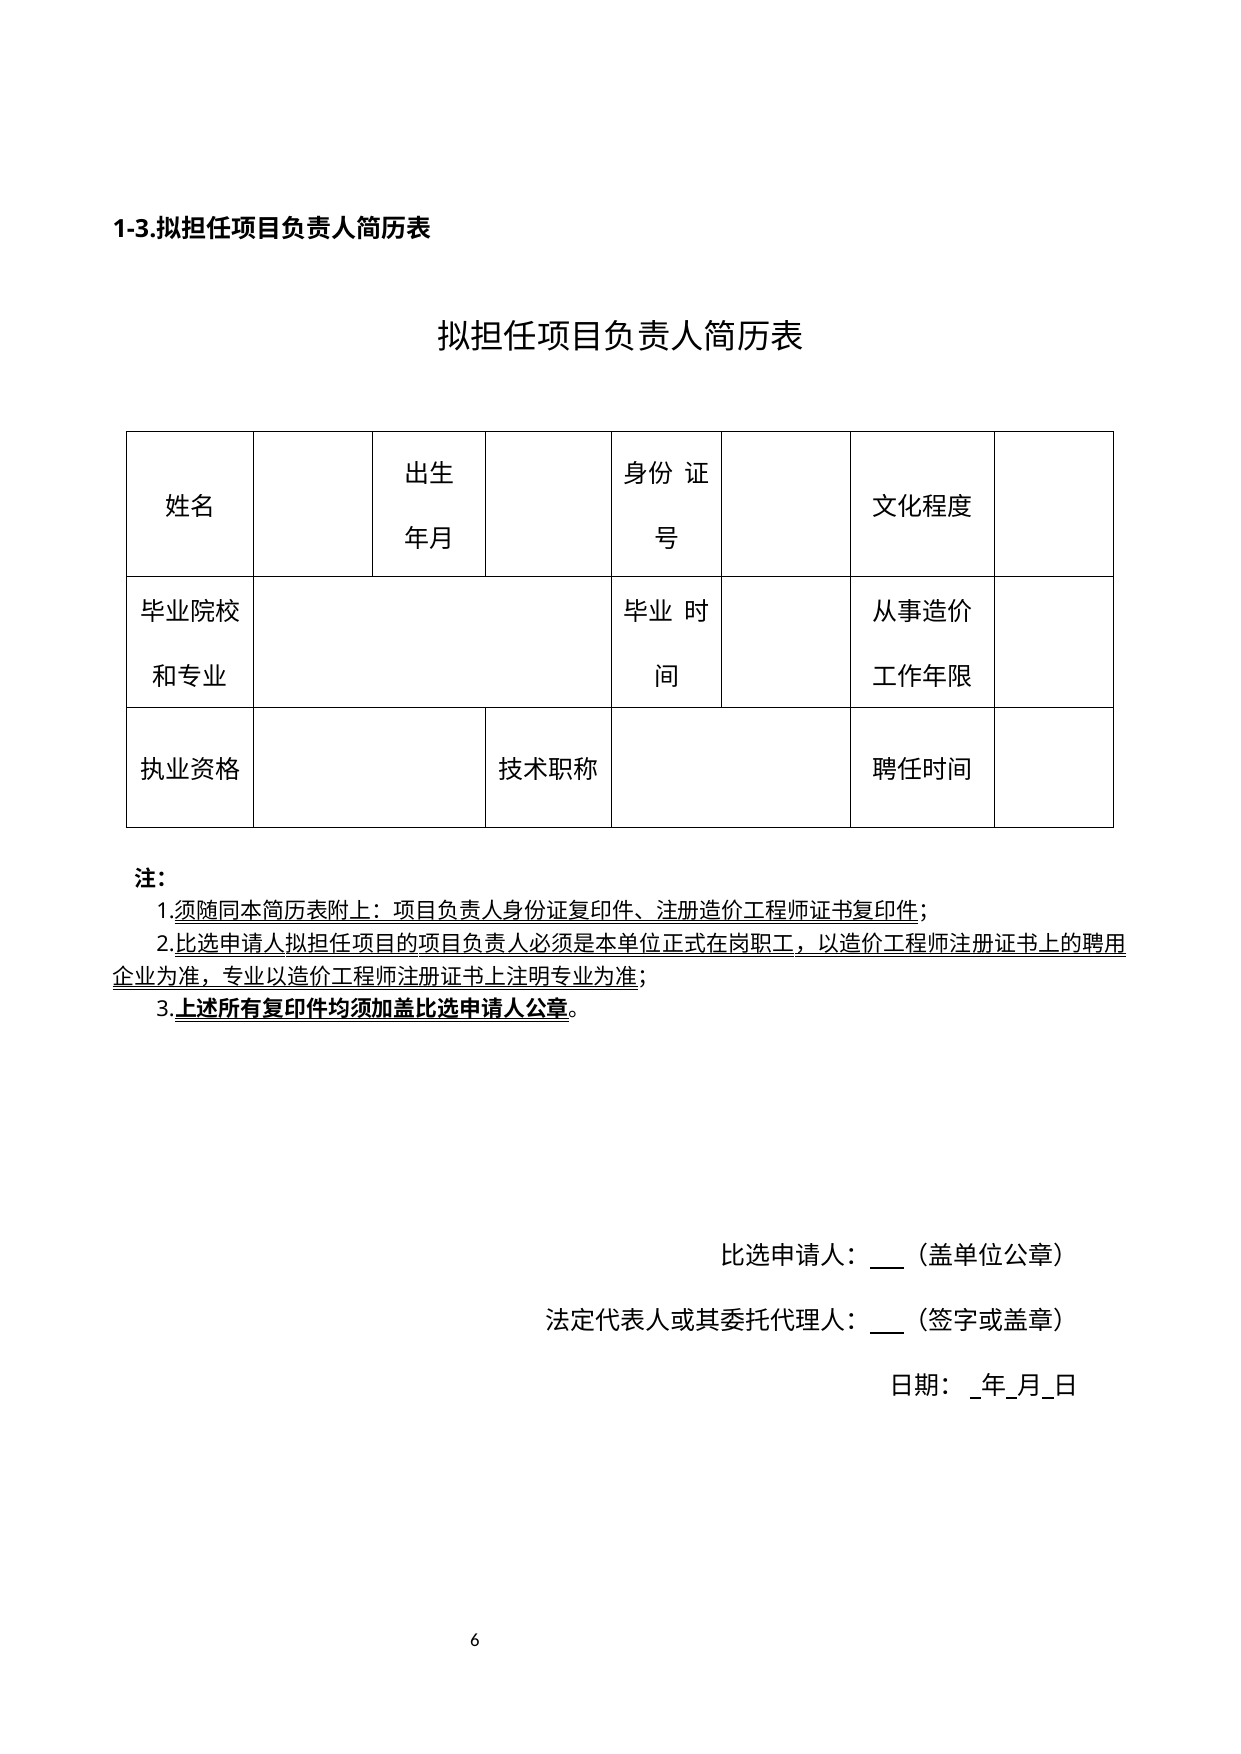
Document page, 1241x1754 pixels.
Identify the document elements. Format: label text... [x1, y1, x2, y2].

table_header [486, 432, 611, 576]
text 日期： 年 月 日 [112, 1351, 1078, 1416]
table_cell 执业资格 [127, 708, 253, 827]
table_header [722, 432, 850, 576]
text 2.比选申请人拟担任项目的项目负责人必须是本单位正式在岗职工，以造价工程师注册证书上的聘用企业为准，专业以造价工程师注册证书上注明专业为准； [112, 926, 1128, 991]
table_cell 毕业院校 和专业 [127, 577, 253, 707]
text 3.上述所有复印件均须加盖比选申请人公章。 [112, 991, 1128, 1023]
table_cell [254, 708, 485, 827]
text 法定代表人或其委托代理人： （签字或盖章） [112, 1286, 1078, 1351]
table_cell [722, 577, 850, 707]
table_header 姓名 [127, 432, 253, 576]
table_header 身份 证号 [612, 432, 721, 576]
table_header 出生 年月 [373, 432, 485, 576]
table_cell [612, 708, 850, 827]
text 拟担任项目负责人简历表 [112, 301, 1128, 366]
table_header [254, 432, 372, 576]
text 1-3.拟担任项目负责人简历表 [112, 194, 1128, 259]
text 1.须随同本简历表附上：项目负责人身份证复印件、注册造价工程师证书复印件； [112, 893, 1128, 926]
table_cell 毕业 时间 [612, 577, 721, 707]
table_cell 从事造价工作年限 [851, 577, 994, 707]
table_cell 聘任时间 [851, 708, 994, 827]
table_cell [254, 577, 611, 707]
table_header [995, 432, 1113, 576]
table_cell [995, 577, 1113, 707]
text 注： [112, 861, 1128, 893]
table_header 文化程度 [851, 432, 994, 576]
table_cell 技术职称 [486, 708, 611, 827]
text 比选申请人： （盖单位公章） [112, 1221, 1078, 1286]
table_cell [995, 708, 1113, 827]
